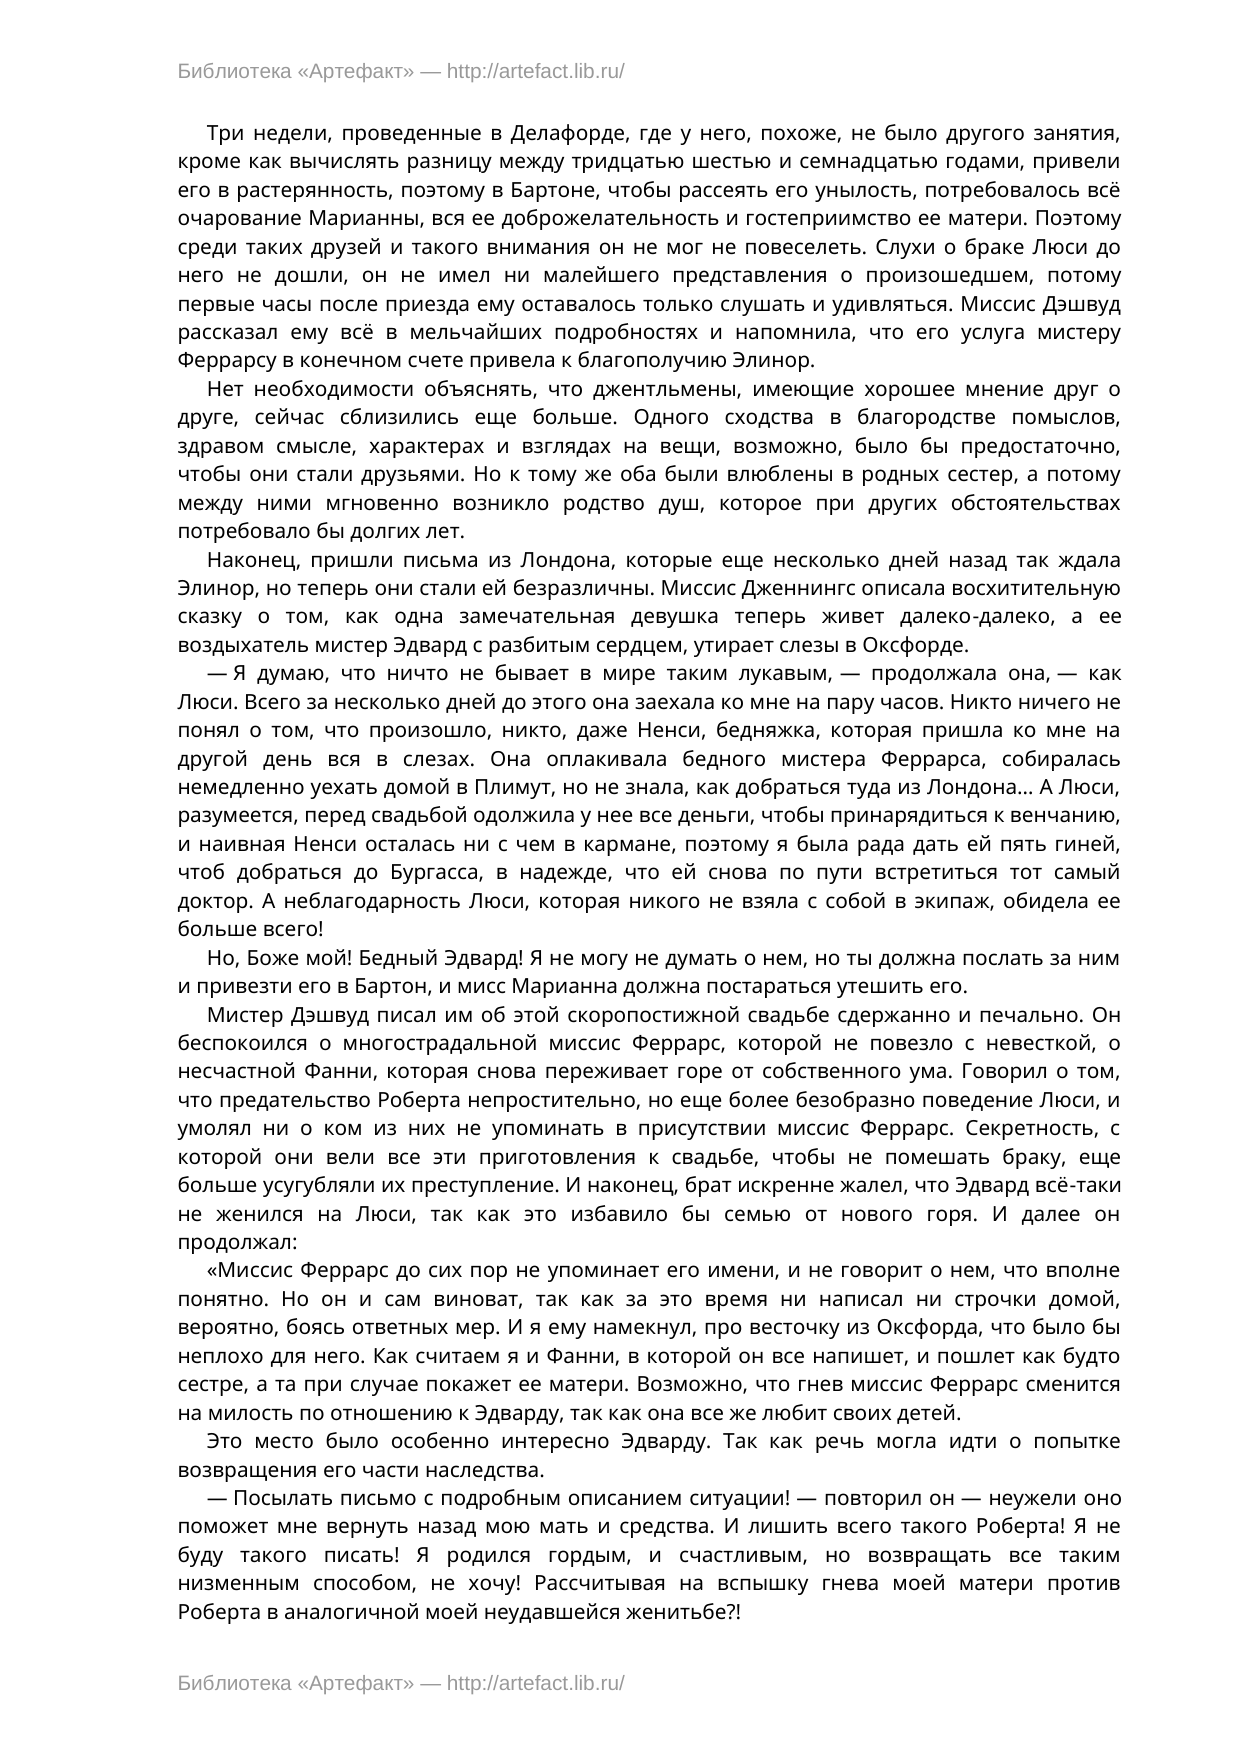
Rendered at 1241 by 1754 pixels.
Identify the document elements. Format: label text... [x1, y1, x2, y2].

text Это место было особенно интересно Эдварду. Так как речь могла идти о попытке возвращения его части наследства. [177, 1426, 1122, 1483]
text Нет необходимости объяснять, что джентльмены, имеющие хорошее мнение друг о друге, сейчас сблизились еще больше. Одного сходства в благородстве помыслов, здравом смысле, характерах и взглядах на вещи, возможно, было бы предостаточно, чтобы они стали друзьями. Но к тому же оба были влюблены в родных сестер, а потому между ними мгновенно возникло родство душ, которое при других обстоятельствах потребовало бы долгих лет. [177, 374, 1122, 545]
text Наконец, пришли письма из Лондона, которые еще несколько дней назад так ждала Элинор, но теперь они стали ей безразличны. Миссис Дженнингс описала восхитительную сказку о том, как одна замечательная девушка теперь живет далеко-далеко, а ее воздыхатель мистер Эдвард с разбитым сердцем, утирает слезы в Оксфорде. [177, 545, 1122, 658]
text — Посылать письмо с подробным описанием ситуации! — повторил он — неужели оно поможет мне вернуть назад мою мать и средства. И лишить всего такого Роберта! Я не буду такого писать! Я родился гордым, и счастливым, но возвращать все таким низменным способом, не хочу! Рассчитывая на вспышку гнева моей матери против Роберта в аналогичной моей неудавшейся женитьбе?! [177, 1483, 1122, 1625]
text Мистер Дэшвуд писал им об этой скоропостижной свадьбе сдержанно и печально. Он беспокоился о многострадальной миссис Феррарс, которой не повезло с невесткой, о несчастной Фанни, которая снова переживает горе от собственного ума. Говорил о том, что предательство Роберта непростительно, но еще более безобразно поведение Люси, и умолял ни о ком из них не упоминать в присутствии миссис Феррарс. Секретность, с которой они вели все эти приготовления к свадьбе, чтобы не помешать браку, еще больше усугубляли их преступление. И наконец, брат искренне жалел, что Эдвард всё-таки не женился на Люси, так как это избавило бы семью от нового горя. И далее он продолжал: [177, 1000, 1122, 1256]
text — Я думаю, что ничто не бывает в мире таким лукавым, — продолжала она, — как Люси. Всего за несколько дней до этого она заехала ко мне на пару часов. Никто ничего не понял о том, что произошло, никто, даже Ненси, бедняжка, которая пришла ко мне на другой день вся в слезах. Она оплакивала бедного мистера Феррарса, собиралась немедленно уехать домой в Плимут, но не знала, как добраться туда из Лондона… А Люси, разумеется, перед свадьбой одолжила у нее все деньги, чтобы принарядиться к венчанию, и наивная Ненси осталась ни с чем в кармане, поэтому я была рада дать ей пять гиней, чтоб добраться до Бургасса, в надежде, что ей снова по пути встретиться тот самый доктор. А неблагодарность Люси, которая никого не взяла с собой в экипаж, обидела ее больше всего! [177, 658, 1122, 943]
text Но, Боже мой! Бедный Эдвард! Я не могу не думать о нем, но ты должна послать за ним и привезти его в Бартон, и мисс Марианна должна постараться утешить его. [177, 943, 1122, 1000]
text Три недели, проведенные в Делафорде, где у него, похоже, не было другого занятия, кроме как вычислять разницу между тридцатью шестью и семнадцатью годами, привели его в растерянность, поэтому в Бартоне, чтобы рассеять его унылость, потребовалось всё очарование Марианны, вся ее доброжелательность и гостеприимство ее матери. Поэтому среди таких друзей и такого внимания он не мог не повеселеть. Слухи о браке Люси до него не дошли, он не имел ни малейшего представления о произошедшем, потому первые часы после приезда ему оставалось только слушать и удивляться. Миссис Дэшвуд рассказал ему всё в мельчайших подробностях и напомнила, что его услуга мистеру Феррарсу в конечном счете привела к благополучию Элинор. [177, 118, 1122, 374]
text «Миссис Феррарс до сих пор не упоминает его имени, и не говорит о нем, что вполне понятно. Но он и сам виноват, так как за это время ни написал ни строчки домой, вероятно, боясь ответных мер. И я ему намекнул, про весточку из Оксфорда, что было бы неплохо для него. Как считаем я и Фанни, в которой он все напишет, и пошлет как будто сестре, а та при случае покажет ее матери. Возможно, что гнев миссис Феррарс сменится на милость по отношению к Эдварду, так как она все же любит своих детей. [177, 1256, 1122, 1426]
